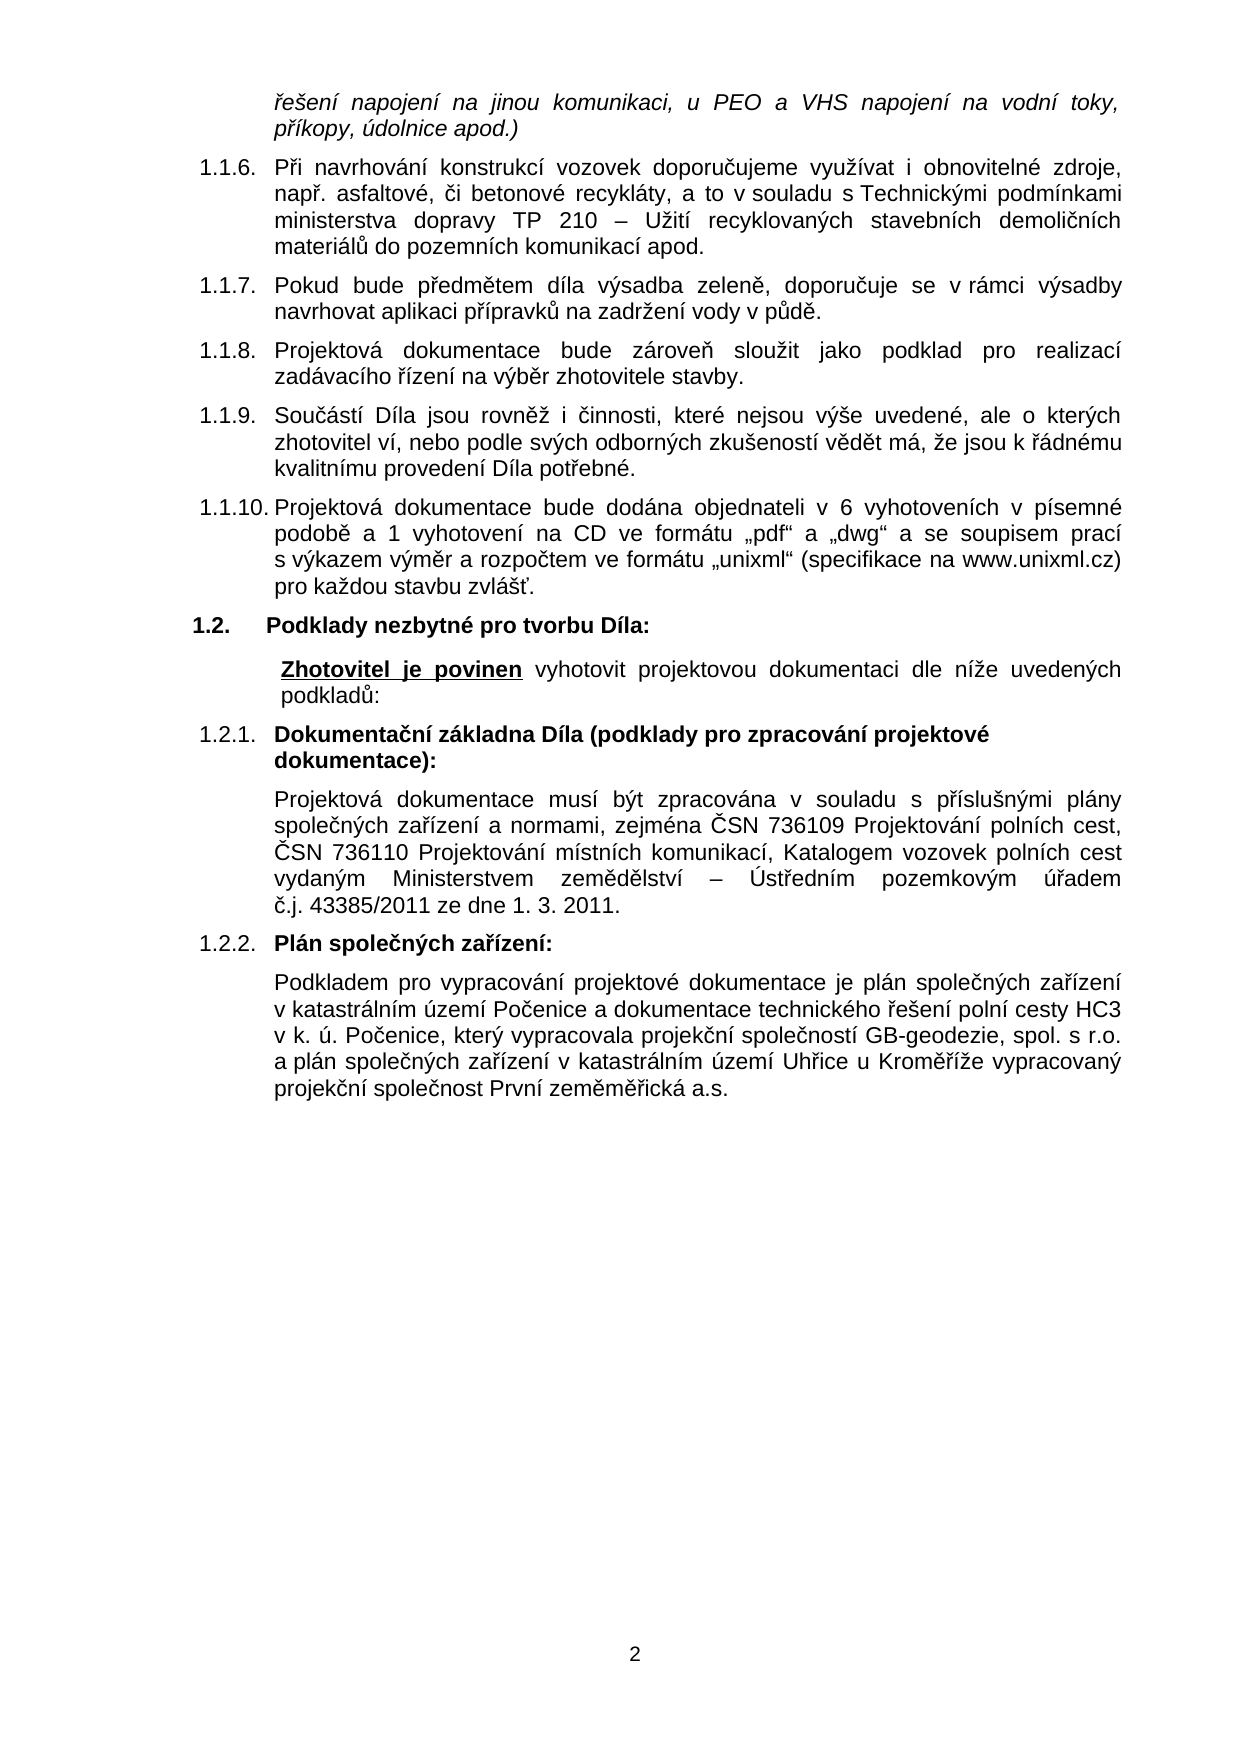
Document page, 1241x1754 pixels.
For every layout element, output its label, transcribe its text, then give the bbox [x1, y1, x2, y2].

list Součástí Díla jsou rovněž i činnosti, které nejsou výše uvedené, ale o kterých zhotovitel ví, nebo podle svých odborných zkušeností vědět má, že jsou k řádnému kvalitnímu provedení Díla potřebné. [199, 402, 1122, 481]
list Dokumentační základna Díla (podklady pro zpracování projektové dokumentace): [199, 721, 1122, 774]
list Projektová dokumentace bude zároveň sloužit jako podklad pro realizací zadávacího řízení na výběr zhotovitele stavby. [199, 337, 1122, 390]
text Projektová dokumentace musí být zpracována v souladu s příslušnými plány společných zařízení a normami, zejména ČSN 736109 Projektování polních cest, ČSN 736110 Projektování místních komunikací, Katalogem vozovek polních cest vydaným Ministerstvem zemědělství – Ústředním pozemkovým úřadem č.j. 43385/2011 ze dne 1. 3. 2011. [274, 786, 1122, 918]
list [199, 89, 1122, 141]
list Při navrhování konstrukcí vozovek doporučujeme využívat i obnovitelné zdroje, např. asfaltové, či betonové recykláty, a to v souladu s Technickými podmínkami ministerstva dopravy TP 210 – Užití recyklovaných stavebních demoličních materiálů do pozemních komunikací apod. [199, 154, 1122, 259]
list Pokud bude předmětem díla výsadba zeleně, doporučuje se v rámci výsadby navrhovat aplikaci přípravků na zadržení vody v půdě. [199, 272, 1122, 324]
list Plán společných zařízení: [199, 930, 1122, 957]
list Podklady nezbytné pro tvorbu Díla: [192, 612, 1122, 638]
text Zhotovitel je povinen vyhotovit projektovou dokumentaci dle níže uvedených podkladů: [281, 656, 1122, 708]
text Podkladem pro vypracování projektové dokumentace je plán společných zařízení v katastrálním území Počenice a dokumentace technického řešení polní cesty HC3 v k. ú. Počenice, který vypracovala projekční společností GB-geodezie, spol. s r.o. a plán společných zařízení v katastrálním území Uhřice u Kroměříže vypracovaný projekční společnost První zeměměřická a.s. [274, 969, 1122, 1101]
list Projektová dokumentace bude dodána objednateli v 6 vyhotoveních v písemné podobě a 1 vyhotovení na CD ve formátu „pdf“ a „dwg“ a se soupisem prací s výkazem výměr a rozpočtem ve formátu „unixml“ (specifikace na www.unixml.cz) pro každou stavbu zvlášť. [199, 494, 1122, 599]
